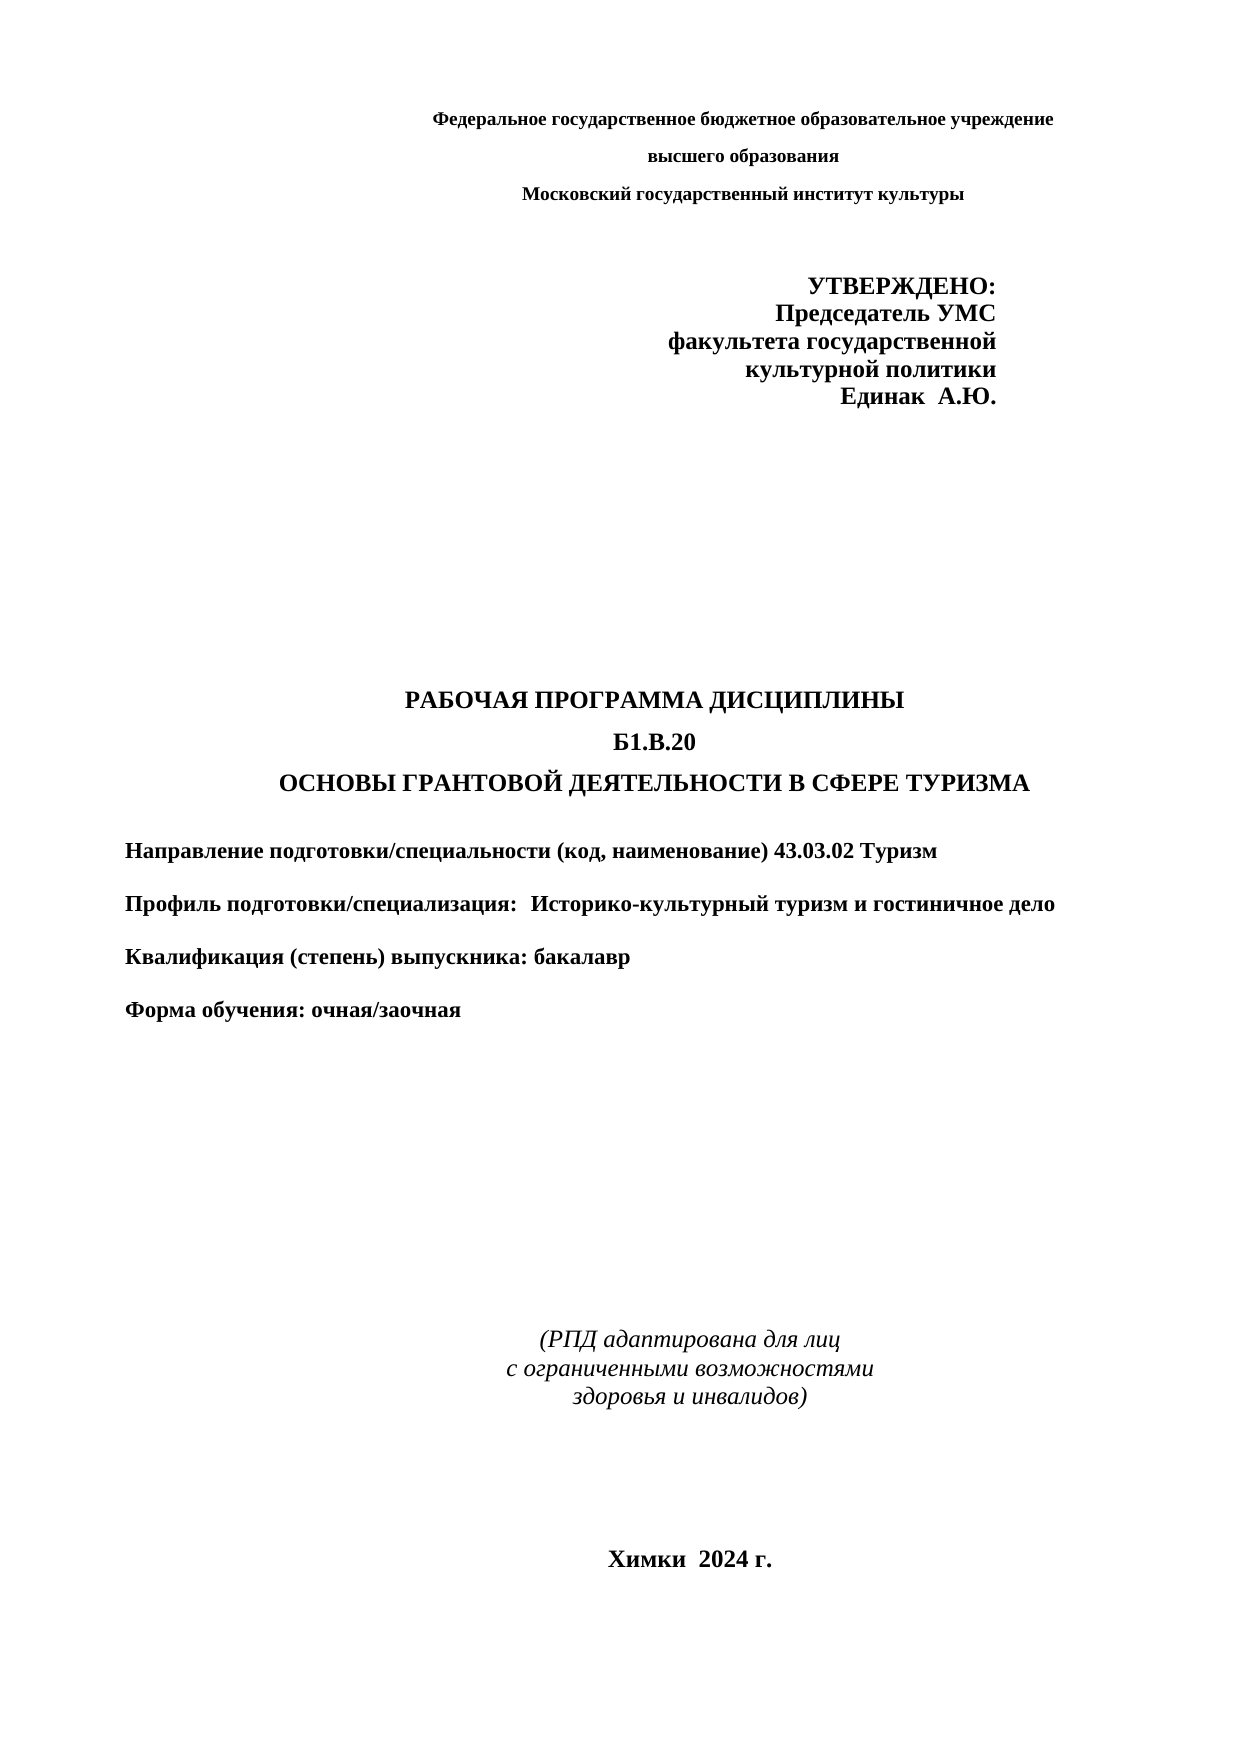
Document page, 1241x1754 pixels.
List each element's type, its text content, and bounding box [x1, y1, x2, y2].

text Направление подготовки/специальности (код, наименование) 43.03.02 Туризм [125, 838, 1184, 864]
text Б1.В.20 [125, 733, 1184, 754]
text РАБОЧАЯ ПРОГРАММА ДИСЦИПЛИНЫ [783, 692, 1184, 713]
text с ограниченными возможностями [125, 1353, 1184, 1381]
text Московский государственный институт культуры [302, 183, 1184, 221]
text (РПД адаптирована для лиц [125, 1324, 1184, 1353]
text ОСНОВЫ ГРАНТОВОЙ ДЕЯТЕЛЬНОСТИ В СФЕРЕ ТУРИЗМА [125, 775, 574, 796]
text Федеральное государственное бюджетное образовательное учреждение [302, 108, 1184, 146]
text высшего образования [302, 146, 1184, 183]
text РАБОЧАЯ ПРОГРАММА ДИСЦИПЛИНЫ [125, 692, 715, 713]
text ОСНОВЫ ГРАНТОВОЙ ДЕЯТЕЛЬНОСТИ В СФЕРЕ ТУРИЗМА [582, 775, 1184, 796]
text Профиль подготовки/специализация: Историко-культурный туризм и гостиничное дело [125, 890, 1184, 917]
text здоровья и инвалидов) [125, 1381, 1184, 1410]
text Квалификация (степень) выпускника: бакалавр [125, 943, 1184, 969]
text Форма обучения: очная/заочная [125, 996, 1184, 1022]
text Химки 2024 г. [125, 1544, 1184, 1573]
table_header УТВЕРЖДЕНО: Председатель УМС факультета государственной культурной политики Единак А.Ю. [601, 272, 1091, 495]
